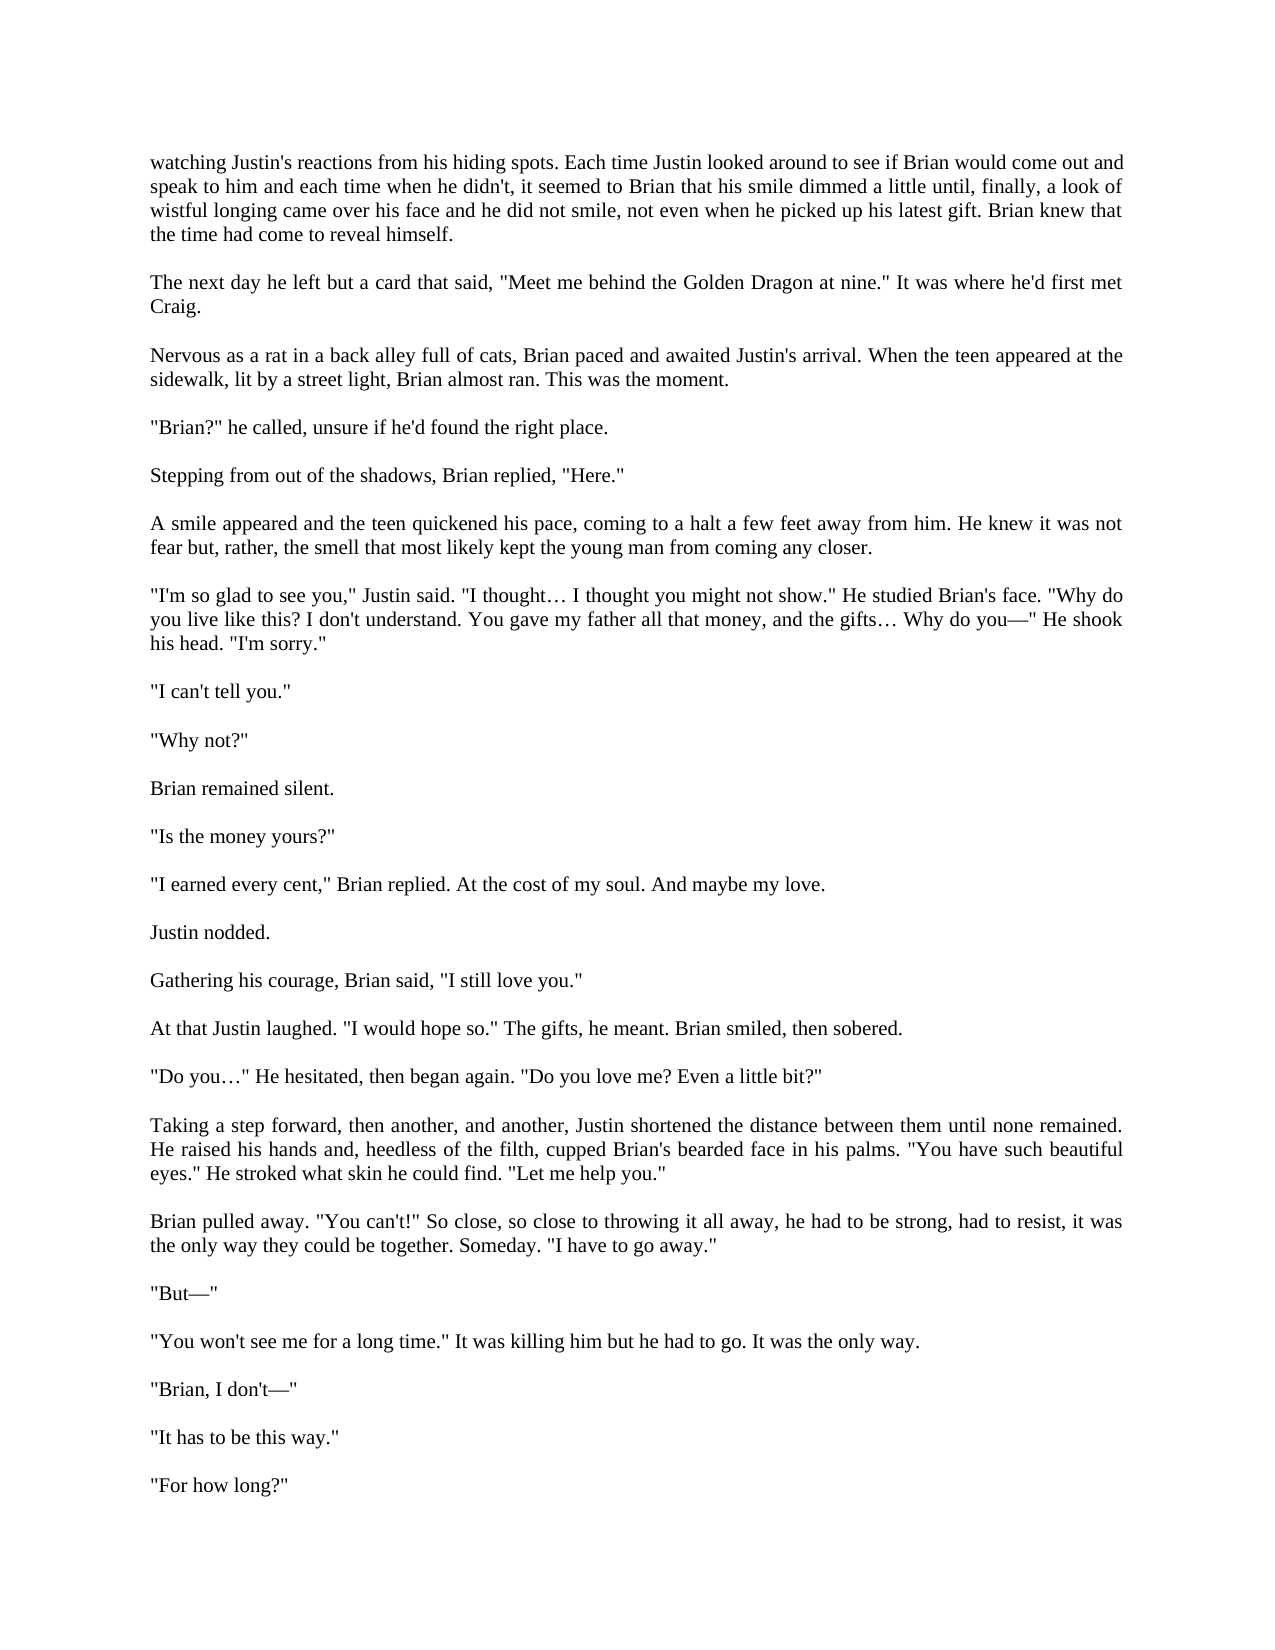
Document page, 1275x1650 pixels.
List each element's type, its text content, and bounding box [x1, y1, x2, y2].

text Nervous as a rat in a back alley full of cats, Brian paced and awaited Justin's arrival. When the teen appeared at the sidewalk, lit by a street light, Brian almost ran. This was the moment. [150, 342, 1125, 391]
text A smile appeared and the teen quickened his pace, coming to a halt a few feet away from him. He knew it was not fear but, rather, the smell that most likely kept the young man from coming any closer. [150, 511, 1125, 559]
text "Why not?" [150, 727, 1125, 752]
text "I can't tell you." [150, 679, 1125, 703]
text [150, 150, 1125, 246]
text "Is the money yours?" [150, 824, 1125, 848]
text "I earned every cent," Brian replied. At the cost of my soul. And maybe my love. [150, 872, 1125, 896]
text Gathering his courage, Brian said, "I still love you." [150, 968, 1125, 992]
text "Brian?" he called, unsure if he'd found the right place. [150, 415, 1125, 439]
text The next day he left but a card that said, "Meet me behind the Golden Dragon at nine." It was where he'd first met Craig. [150, 270, 1125, 318]
text "For how long?" [150, 1473, 1125, 1497]
text "But—" [150, 1281, 1125, 1305]
text "Brian, I don't—" [150, 1377, 1125, 1401]
text "I'm so glad to see you," Justin said. "I thought… I thought you might not show." He studied Brian's face. "Why do you live like this? I don't understand. You gave my father all that money, and the gifts… Why do you—" He shook his head. "I'm sorry." [150, 583, 1125, 655]
text "You won't see me for a long time." It was killing him but he had to go. It was the only way. [150, 1329, 1125, 1353]
text Brian pulled away. "You can't!" So close, so close to throwing it all away, he had to be strong, had to resist, it was the only way they could be together. Someday. "I have to go away." [150, 1209, 1125, 1257]
text At that Justin laughed. "I would hope so." The gifts, he meant. Brian smiled, then sobered. [150, 1016, 1125, 1040]
text Stepping from out of the shadows, Brian replied, "Here." [150, 463, 1125, 487]
text Justin nodded. [150, 920, 1125, 944]
text "It has to be this way." [150, 1425, 1125, 1449]
text Taking a step forward, then another, and another, Justin shortened the distance between them until none remained. He raised his hands and, heedless of the filth, cupped Brian's bearded face in his palms. "You have such beautiful eyes." He stroked what skin he could find. "Let me help you." [150, 1112, 1125, 1185]
text "Do you…" He hesitated, then began again. "Do you love me? Even a little bit?" [150, 1064, 1125, 1088]
text Brian remained silent. [150, 776, 1125, 800]
